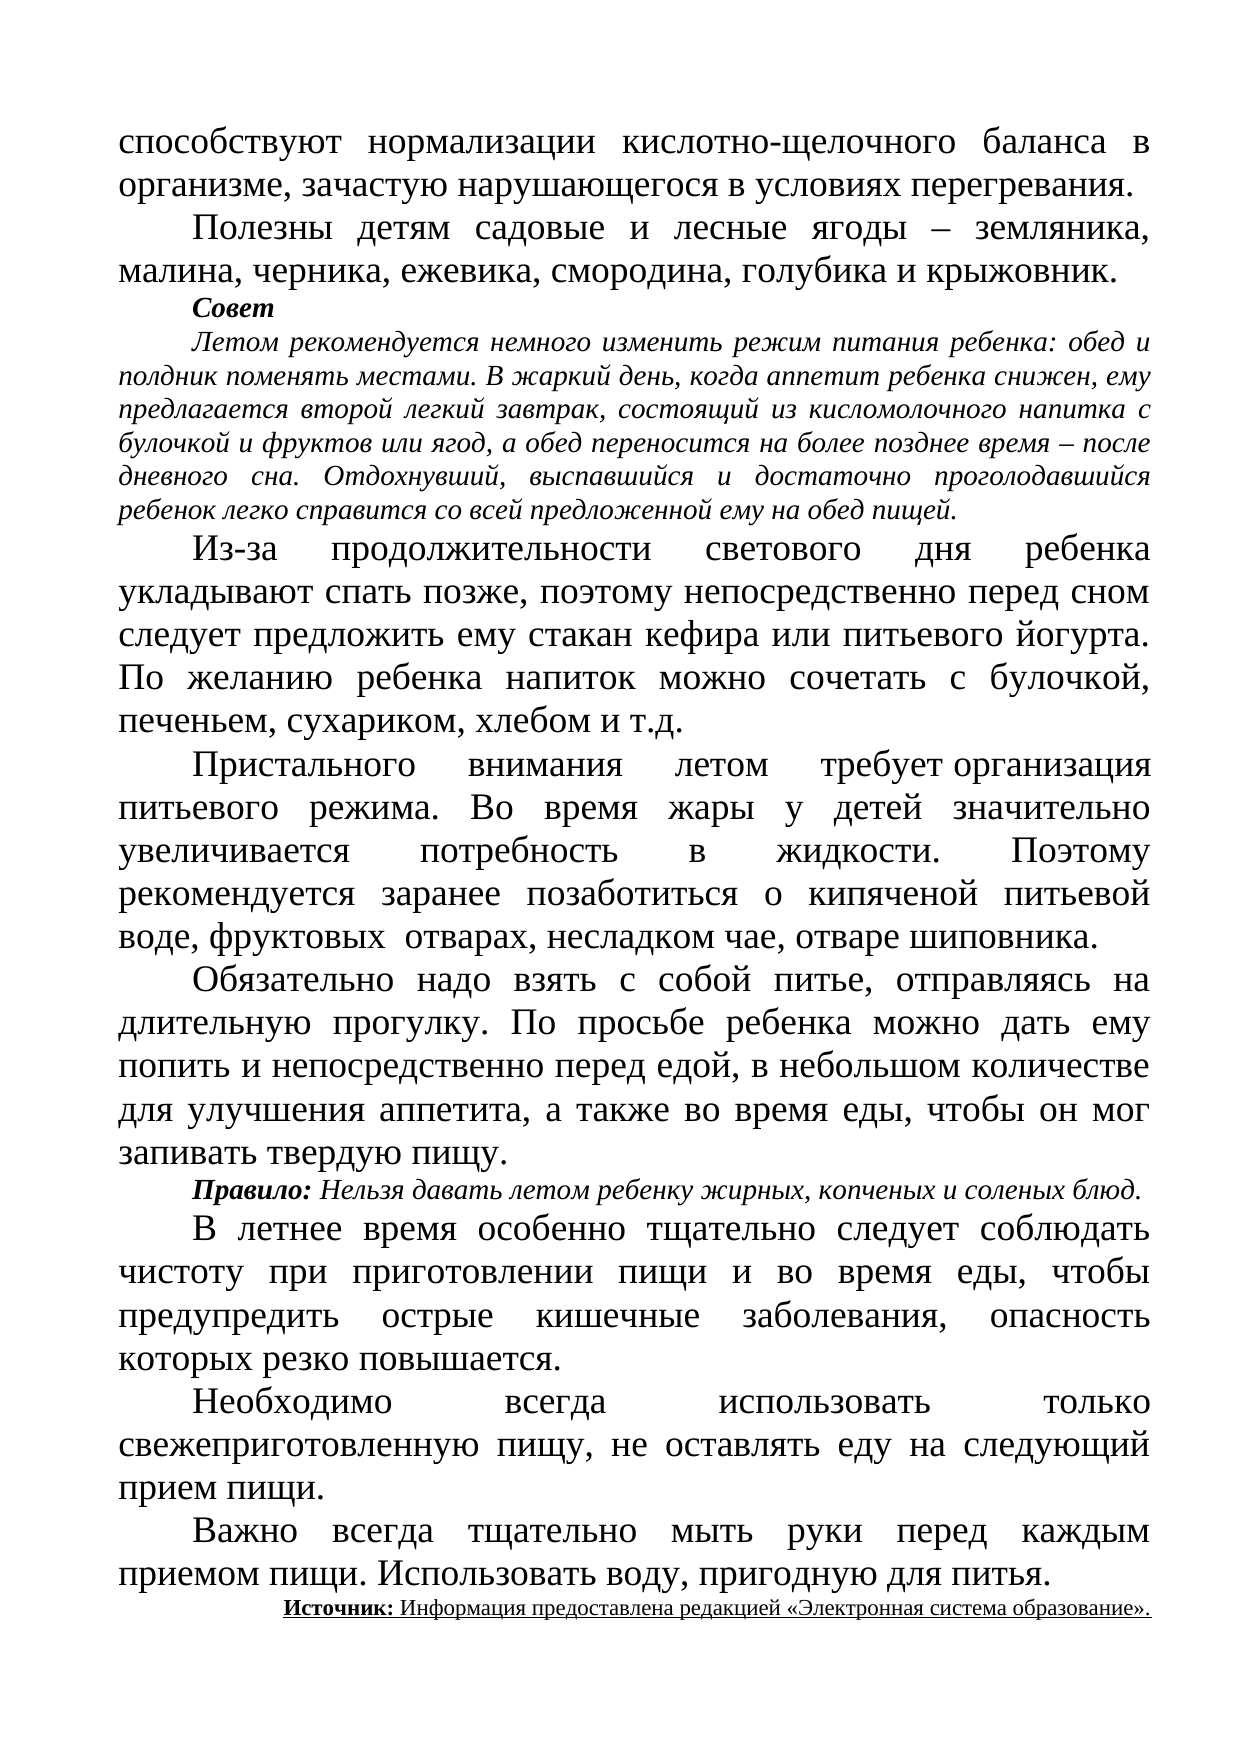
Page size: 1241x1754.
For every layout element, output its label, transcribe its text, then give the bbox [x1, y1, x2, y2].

text Из-за продолжительности светового дня ребенка укладывают спать позже, поэтому непосредственно перед сном следует предложить ему стакан кефира или питьевого йогурта. По желанию ребенка напиток можно сочетать с булочкой, печеньем, сухариком, хлебом и т.д. [118, 525, 1152, 741]
text Совет [118, 291, 1152, 324]
text Летом рекомендуется немного изменить режим питания ребенка: обед и полдник поменять местами. В жаркий день, когда аппетит ребенка снижен, ему предлагается второй легкий завтрак, состоящий из кисломолочного напитка с булочкой и фруктов или ягод, а обед переносится на более позднее время – после дневного сна. Отдохнувший, выспавшийся и достаточно проголодавшийся ребенок легко справится со всей предложенной ему на обед пищей. [118, 324, 1152, 525]
text Источник: Информация предоставлена редакцией «Электронная система образование». [118, 1594, 1152, 1620]
text Полезны детям садовые и лесные ягоды – земляника, малина, черника, ежевика, смородина, голубика и крыжовник. [118, 204, 1152, 291]
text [118, 118, 1152, 204]
text Важно всегда тщательно мыть руки перед каждым приемом пищи. Использовать воду, пригодную для питья. [118, 1508, 1152, 1594]
text Необходимо всегда использовать только свежеприготовленную пищу, не оставлять еду на следующий прием пищи. [118, 1378, 1152, 1508]
text Обязательно надо взять с собой питье, отправляясь на длительную прогулку. По просьбе ребенка можно дать ему попить и непосредственно перед едой, в небольшом количестве для улучшения аппетита, а также во время еды, чтобы он мог запивать твердую пищу. [118, 957, 1152, 1172]
text В летнее время особенно тщательно следует соблюдать чистоту при приготовлении пищи и во время еды, чтобы предупредить острые кишечные заболевания, опасность которых резко повышается. [118, 1206, 1152, 1378]
text Правило: Нельзя давать летом ребенку жирных, копченых и соленых блюд. [118, 1172, 1152, 1206]
text Пристального внимания летом требует организация питьевого режима. Во время жары у детей значительно увеличивается потребность в жидкости. Поэтому рекомендуется заранее позаботиться о кипяченой питьевой воде, фруктовых отварах, несладком чае, отваре шиповника. [118, 741, 1152, 957]
